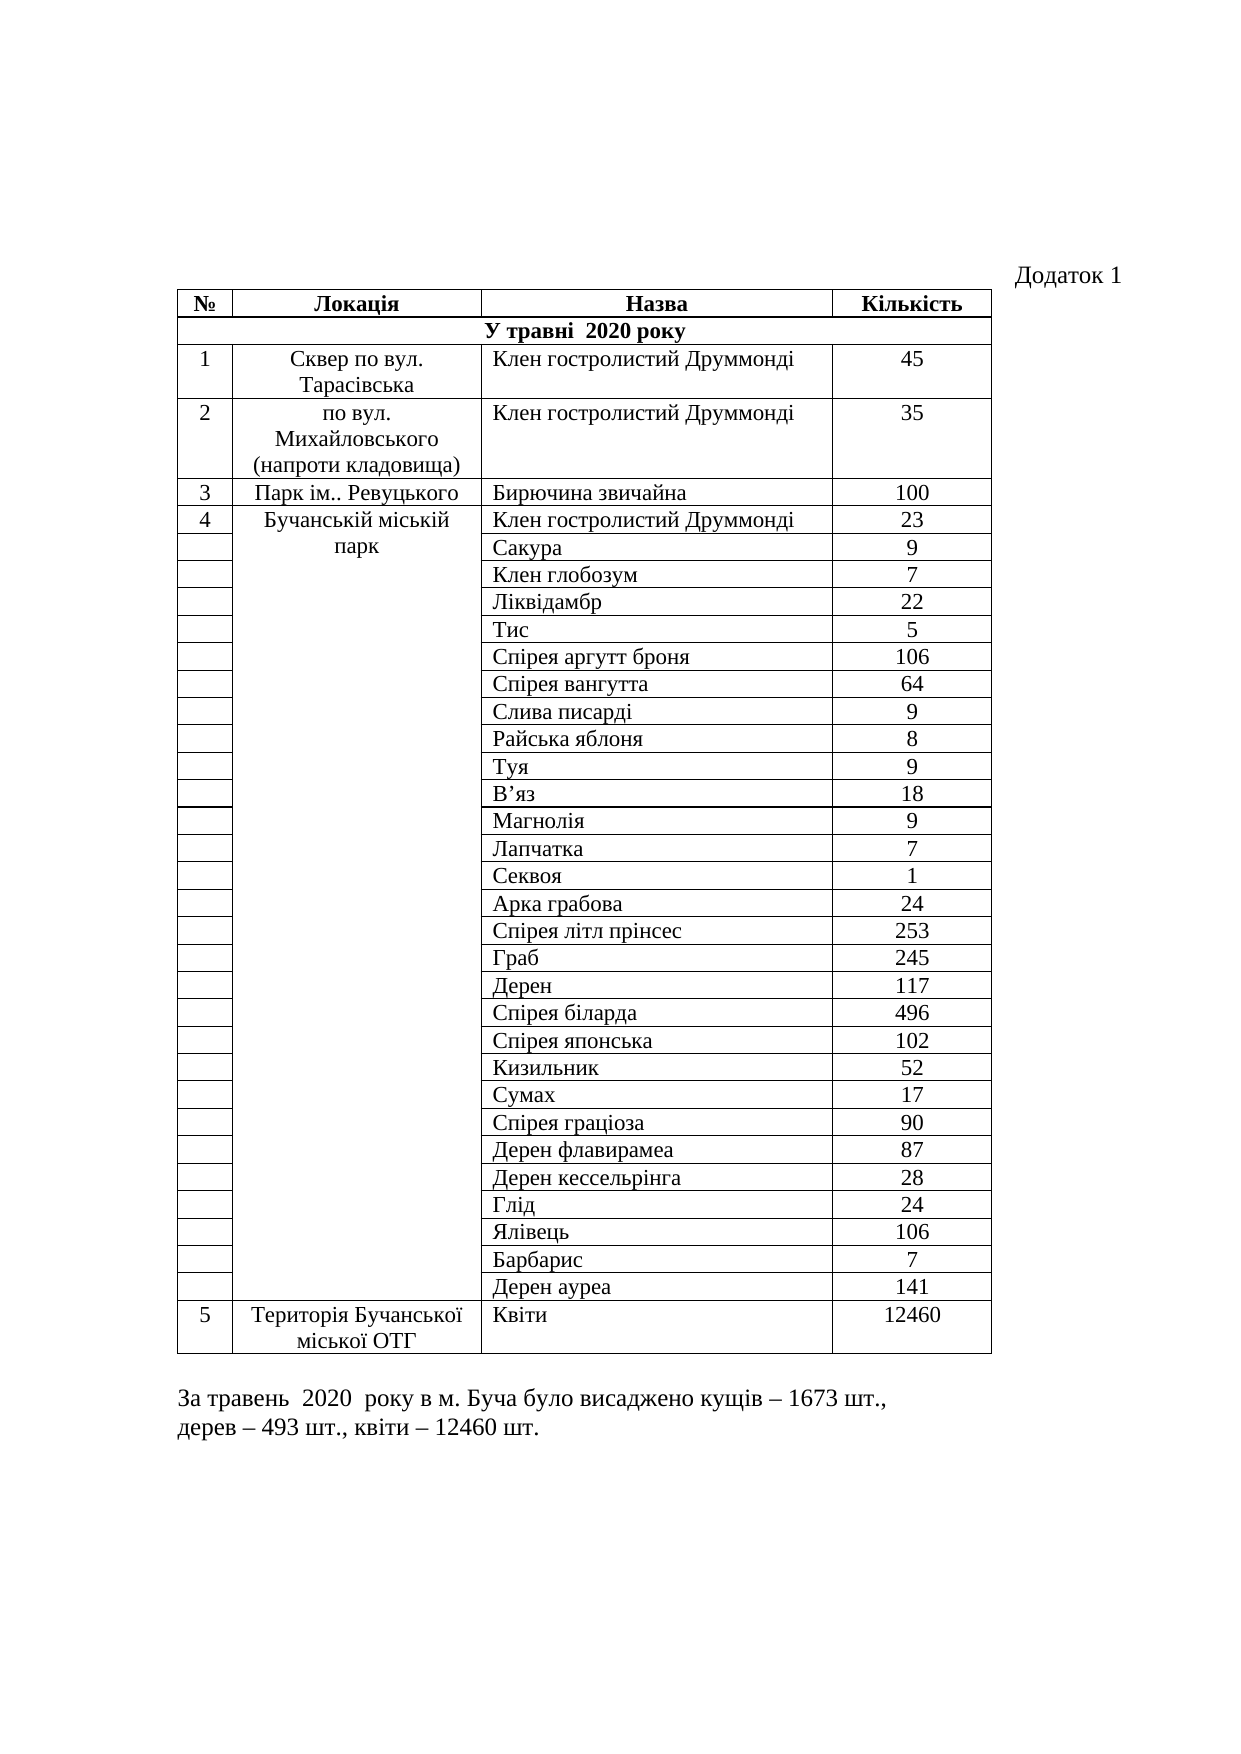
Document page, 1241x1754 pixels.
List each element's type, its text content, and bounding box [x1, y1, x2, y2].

table_cell 102 [833, 1027, 991, 1053]
table_cell У травні 2020 року [178, 318, 991, 344]
table_cell Клен гостролистий Друммонді [482, 399, 832, 478]
table_cell Клен глобозум [482, 561, 832, 587]
table_cell 4 [178, 506, 232, 532]
table_cell Спірея японська [482, 1027, 832, 1053]
table_cell В’яз [482, 780, 832, 806]
table_cell 7 [833, 1246, 991, 1272]
table_cell Дерен кессельрінга [482, 1164, 832, 1190]
table_cell 12460 [833, 1301, 991, 1353]
table_cell Тис [482, 616, 832, 642]
table_cell Сквер по вул. Тарасівська [233, 345, 481, 398]
table_cell Квіти [482, 1301, 832, 1353]
table_cell [178, 671, 232, 697]
table_header Кількість [833, 290, 991, 316]
table_cell [178, 1109, 232, 1135]
table_cell [178, 588, 232, 615]
table_cell 9 [833, 808, 991, 834]
table_cell [178, 1273, 232, 1299]
table_cell [178, 643, 232, 669]
table_cell 1 [833, 862, 991, 889]
text За травень 2020 року в м. Буча було висаджено кущів – 1673 шт., [177, 1383, 1122, 1412]
table_cell Туя [482, 753, 832, 779]
table_cell Територія Бучанської міської ОТГ [233, 1301, 481, 1353]
table_cell [178, 1219, 232, 1245]
table_cell 28 [833, 1164, 991, 1190]
table_cell Ялівець [482, 1219, 832, 1245]
table_cell 100 [833, 479, 991, 505]
table_cell [178, 1136, 232, 1163]
table_cell [178, 1054, 232, 1080]
table_cell [178, 890, 232, 916]
table_cell [178, 945, 232, 971]
table_cell Граб [482, 945, 832, 971]
table_cell Дерен [482, 972, 832, 998]
table_cell 24 [833, 890, 991, 916]
table_cell 3 [178, 479, 232, 505]
table_cell [178, 561, 232, 587]
text дерев – 493 шт., квіти – 12460 шт. [177, 1412, 1122, 1441]
table_cell Спірея аргутт броня [482, 643, 832, 669]
table_header Назва [482, 290, 832, 316]
table_cell 90 [833, 1109, 991, 1135]
table_cell [178, 753, 232, 779]
table_cell [178, 1164, 232, 1190]
table_cell [178, 972, 232, 998]
table_cell 17 [833, 1081, 991, 1108]
table_cell 35 [833, 399, 991, 478]
table_cell [178, 917, 232, 943]
table_cell Райська яблоня [482, 725, 832, 752]
table_cell 18 [833, 780, 991, 806]
table_cell Парк ім.. Ревуцького [233, 479, 481, 505]
text Додаток 1 [177, 260, 1122, 289]
table_cell Ліквідамбр [482, 588, 832, 615]
table_cell 245 [833, 945, 991, 971]
table_cell [178, 1191, 232, 1217]
table_cell 64 [833, 671, 991, 697]
table_cell [178, 698, 232, 724]
table_cell 52 [833, 1054, 991, 1080]
table_cell 23 [833, 506, 991, 532]
table_cell 7 [833, 835, 991, 861]
table_cell 7 [833, 561, 991, 587]
table_cell 87 [833, 1136, 991, 1163]
table_cell [178, 862, 232, 889]
table_cell Глід [482, 1191, 832, 1217]
table_cell Спірея біларда [482, 999, 832, 1026]
table_cell Кизильник [482, 1054, 832, 1080]
table_cell Лапчатка [482, 835, 832, 861]
table_cell [178, 616, 232, 642]
table_cell 141 [833, 1273, 991, 1299]
table_cell 9 [833, 698, 991, 724]
table_header Локація [233, 290, 481, 316]
table_cell Клен гостролистий Друммонді [482, 345, 832, 398]
table_cell Бирючина звичайна [482, 479, 832, 505]
table_cell Дерен ауреа [482, 1273, 832, 1299]
table_cell 5 [833, 616, 991, 642]
table_cell Слива писарді [482, 698, 832, 724]
table_cell Дерен флавирамеа [482, 1136, 832, 1163]
table_cell 9 [833, 753, 991, 779]
table_cell Сакура [482, 534, 832, 560]
table_cell 8 [833, 725, 991, 752]
table_cell Барбарис [482, 1246, 832, 1272]
table_cell 1 [178, 345, 232, 398]
table_cell [178, 1081, 232, 1108]
table_cell [178, 725, 232, 752]
table_cell Спірея граціоза [482, 1109, 832, 1135]
table_cell 5 [178, 1301, 232, 1353]
table_cell 106 [833, 1219, 991, 1245]
table_cell 45 [833, 345, 991, 398]
table_cell Клен гостролистий Друммонді [482, 506, 832, 532]
table_header № [178, 290, 232, 316]
table_cell 496 [833, 999, 991, 1026]
table_cell Бучанській міській парк [233, 506, 481, 1299]
table_cell [178, 1027, 232, 1053]
table_cell [178, 1246, 232, 1272]
table_cell Спірея літл прінсес [482, 917, 832, 943]
table_cell 117 [833, 972, 991, 998]
table_cell [178, 808, 232, 834]
table_cell 2 [178, 399, 232, 478]
table_cell 9 [833, 534, 991, 560]
table_cell Сумах [482, 1081, 832, 1108]
table_cell 24 [833, 1191, 991, 1217]
table_cell Спірея вангутта [482, 671, 832, 697]
table_cell Магнолія [482, 808, 832, 834]
table_cell [178, 534, 232, 560]
table_cell Арка грабова [482, 890, 832, 916]
table_cell 22 [833, 588, 991, 615]
table_cell Секвоя [482, 862, 832, 889]
table_cell 106 [833, 643, 991, 669]
table_cell [178, 780, 232, 806]
table_cell [178, 835, 232, 861]
table_cell по вул. Михайловського (напроти кладовища) [233, 399, 481, 478]
table_cell 253 [833, 917, 991, 943]
table_cell [178, 999, 232, 1026]
